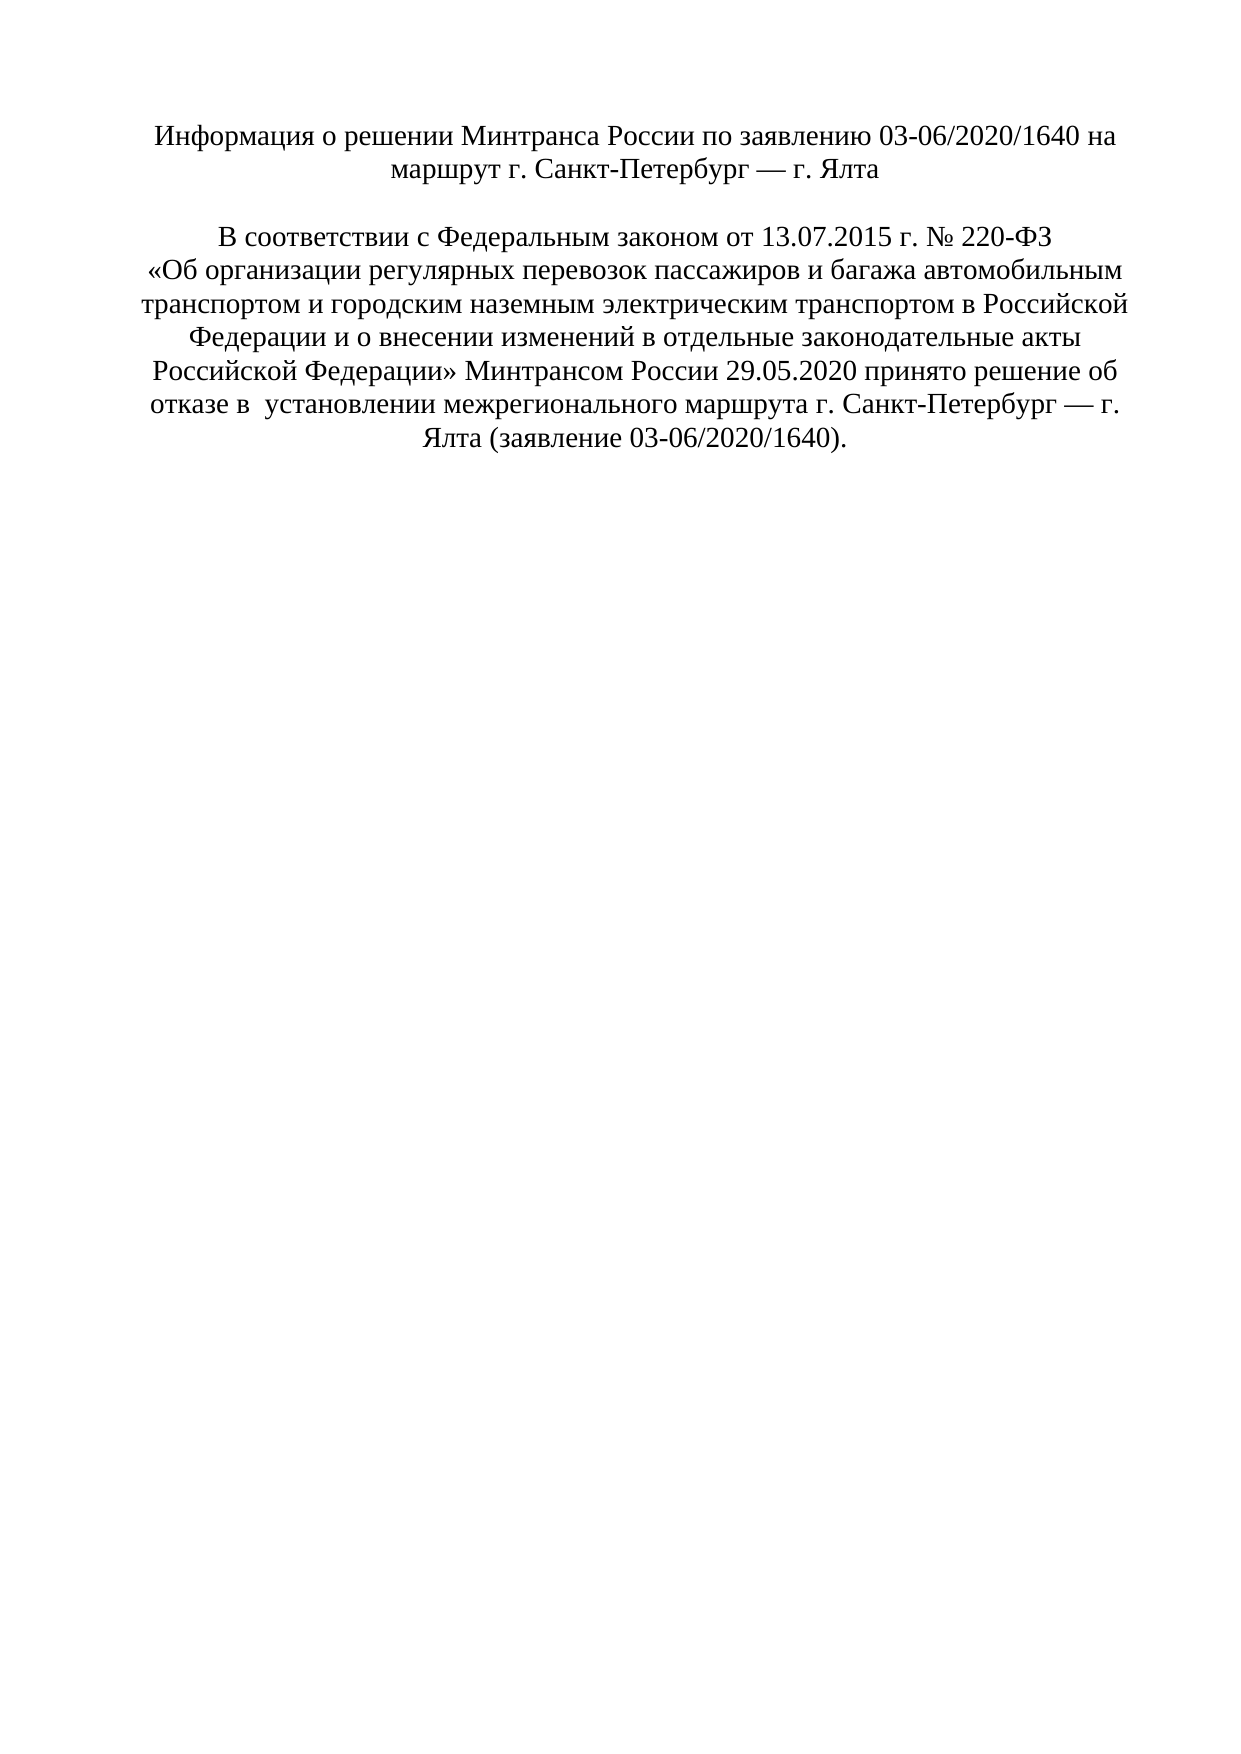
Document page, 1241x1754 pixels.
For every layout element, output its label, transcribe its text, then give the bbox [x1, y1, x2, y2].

text В соответствии с Федеральным законом от 13.07.2015 г. № 220-ФЗ «Об организации регулярных перевозок пассажиров и багажа автомобильным транспортом и городским наземным электрическим транспортом в Российской Федерации и о внесении изменений в отдельные законодательные акты Российской Федерации» Минтрансом России 29.05.2020 принято решение об отказе в установлении межрегионального маршрута г. Санкт-Петербург — г. Ялта (заявление 03-06/2020/1640). [118, 219, 1152, 453]
text Информация о решении Минтранса России по заявлению 03-06/2020/1640 на маршрут г. Санкт-Петербург — г. Ялта [118, 118, 1152, 185]
